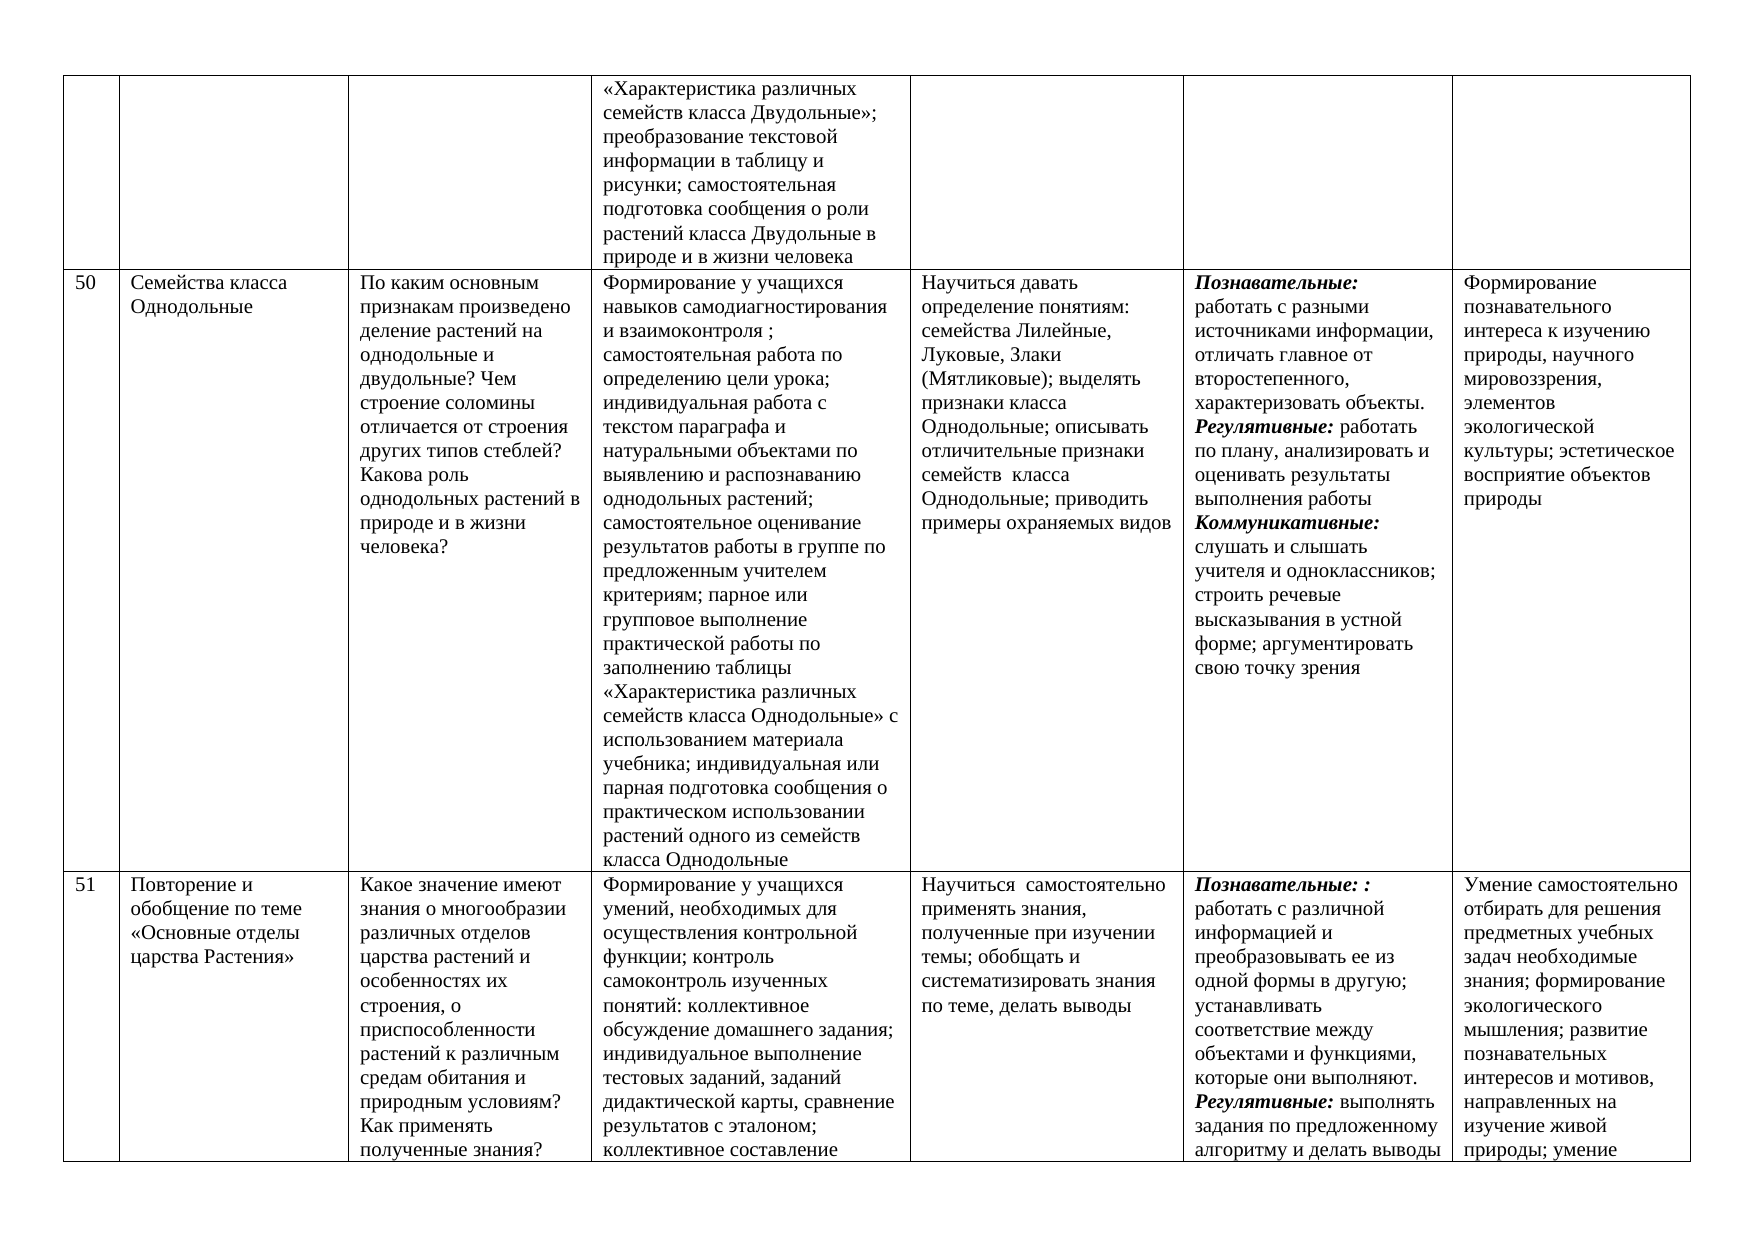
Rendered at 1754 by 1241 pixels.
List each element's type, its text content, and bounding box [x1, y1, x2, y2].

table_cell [349, 76, 591, 268]
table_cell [349, 872, 591, 1161]
table_cell По каким основным признакам произведено деление растений на однодольные и двудольные? Чем строение соломины отличается от строения других типов стеблей? Какова роль однодольных растений в природе и в жизни человека? [349, 270, 591, 871]
table_cell Семейства класса Однодольные [120, 270, 348, 871]
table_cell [120, 872, 348, 1161]
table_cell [1184, 872, 1452, 1161]
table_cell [120, 76, 348, 268]
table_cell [592, 872, 910, 1161]
table_cell 50 [64, 270, 119, 871]
table_cell 51 [64, 872, 119, 1161]
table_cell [592, 76, 910, 268]
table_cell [1453, 872, 1690, 1161]
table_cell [911, 76, 1183, 268]
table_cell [1453, 76, 1690, 268]
table_cell Формирование у учащихся навыков самодиагностирования и взаимоконтроля ; самостоятельная работа по определению цели урока; индивидуальная работа с текстом параграфа и натуральными объектами по выявлению и распознаванию однодольных растений; самостоятельное оценивание результатов работы в группе по предложенным учителем критериям; парное или групповое выполнение практической работы по заполнению таблицы «Характеристика различных семейств класса Однодольные» с использованием материала учебника; индивидуальная или парная подготовка сообщения о практическом использовании растений одного из семейств класса Однодольные [592, 270, 910, 871]
table_cell Научиться давать определение понятиям: семейства Лилейные, Луковые, Злаки (Мятликовые); выделять признаки класса Однодольные; описывать отличительные признаки семейств класса Однодольные; приводить примеры охраняемых видов [911, 270, 1183, 871]
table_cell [911, 872, 1183, 1161]
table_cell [1184, 76, 1452, 268]
table_cell 49 [64, 76, 119, 268]
